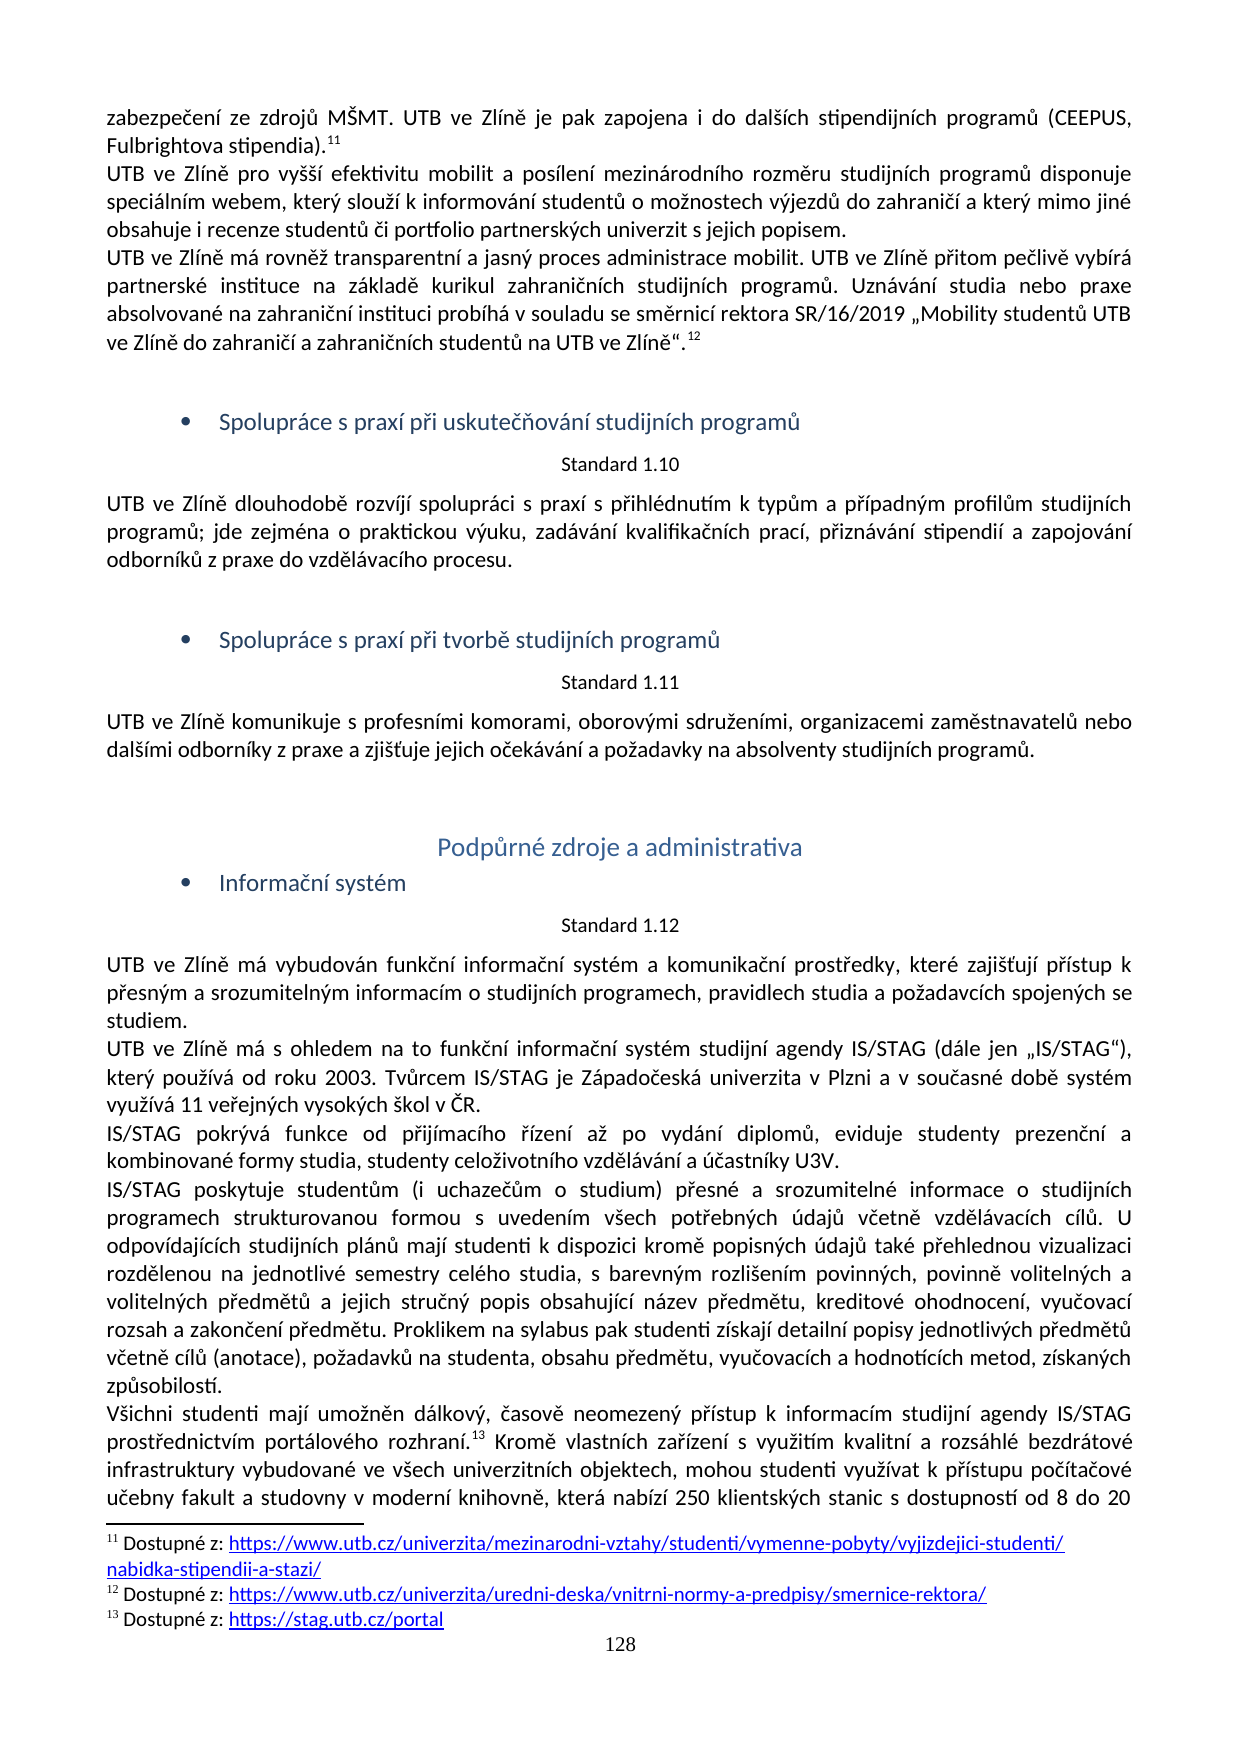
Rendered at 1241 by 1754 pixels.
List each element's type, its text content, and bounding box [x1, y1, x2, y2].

text UTB ve Zlíně má s ohledem na to funkční informační systém studijní agendy IS/STAG (dále jen „IS/STAG“), který používá od roku 2003. Tvůrcem IS/STAG je Západočeská univerzita v Plzni a v současné době systém využívá 11 veřejných vysokých škol v ČR. [106, 1034, 1134, 1119]
text Standard 1.10 [106, 451, 1134, 477]
text Standard 1.12 [106, 913, 1134, 938]
text UTB ve Zlíně má rovněž transparentní a jasný proces administrace mobilit. UTB ve Zlíně přitom pečlivě vybírá partnerské instituce na základě kurikul zahraničních studijních programů. Uznávání studia nebo praxe absolvované na zahraniční instituci probíhá v souladu se směrnicí rektora SR/16/2019 „Mobility studentů UTB ve Zlíně do zahraničí a zahraničních studentů na UTB ve Zlíně“. [106, 243, 1134, 356]
subtitle Spolupráce s praxí při tvorbě studijních programů [181, 624, 1134, 654]
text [106, 1399, 1134, 1511]
text UTB ve Zlíně dlouhodobě rozvíjí spolupráci s praxí s přihlédnutím k typům a případným profilům studijních programů; jde zejména o praktickou výuku, zadávání kvalifikačních prací, přiznávání stipendií a zapojování odborníků z praxe do vzdělávacího procesu. [106, 489, 1134, 573]
text IS/STAG poskytuje studentům (i uchazečům o studium) přesné a srozumitelné informace o studijních programech strukturovanou formou s uvedením všech potřebných údajů včetně vzdělávacích cílů. U odpovídajících studijních plánů mají studenti k dispozici kromě popisných údajů také přehlednou vizualizaci rozdělenou na jednotlivé semestry celého studia, s barevným rozlišením povinných, povinně volitelných a volitelných předmětů a jejich stručný popis obsahující název předmětu, kreditové ohodnocení, vyučovací rozsah a zakončení předmětu. Proklikem na sylabus pak studenti získají detailní popisy jednotlivých předmětů včetně cílů (anotace), požadavků na studenta, obsahu předmětu, vyučovacích a hodnotících metod, získaných způsobilostí. [106, 1175, 1134, 1399]
text Standard 1.11 [106, 669, 1134, 695]
subtitle Spolupráce s praxí při uskutečňování studijních programů [181, 406, 1134, 437]
text UTB ve Zlíně pro vyšší efektivitu mobilit a posílení mezinárodního rozměru studijních programů disponuje speciálním webem, který slouží k informování studentů o možnostech výjezdů do zahraničí a který mimo jiné obsahuje i recenze studentů či portfolio partnerských univerzit s jejich popisem. [106, 159, 1134, 243]
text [106, 103, 1134, 159]
text IS/STAG pokrývá funkce od přijímacího řízení až po vydání diplomů, eviduje studenty prezenční a kombinované formy studia, studenty celoživotního vzdělávání a účastníky U3V. [106, 1119, 1134, 1175]
text UTB ve Zlíně má vybudován funkční informační systém a komunikační prostředky, které zajišťují přístup k přesným a srozumitelným informacím o studijních programech, pravidlech studia a požadavcích spojených se studiem. [106, 951, 1134, 1034]
text UTB ve Zlíně komunikuje s profesními komorami, oborovými sdruženími, organizacemi zaměstnavatelů nebo dalšími odborníky z praxe a zjišťuje jejich očekávání a požadavky na absolventy studijních programů. [106, 707, 1134, 763]
subtitle Podpůrné zdroje a administrativa [106, 830, 1134, 863]
subtitle Informační systém [181, 867, 1134, 898]
